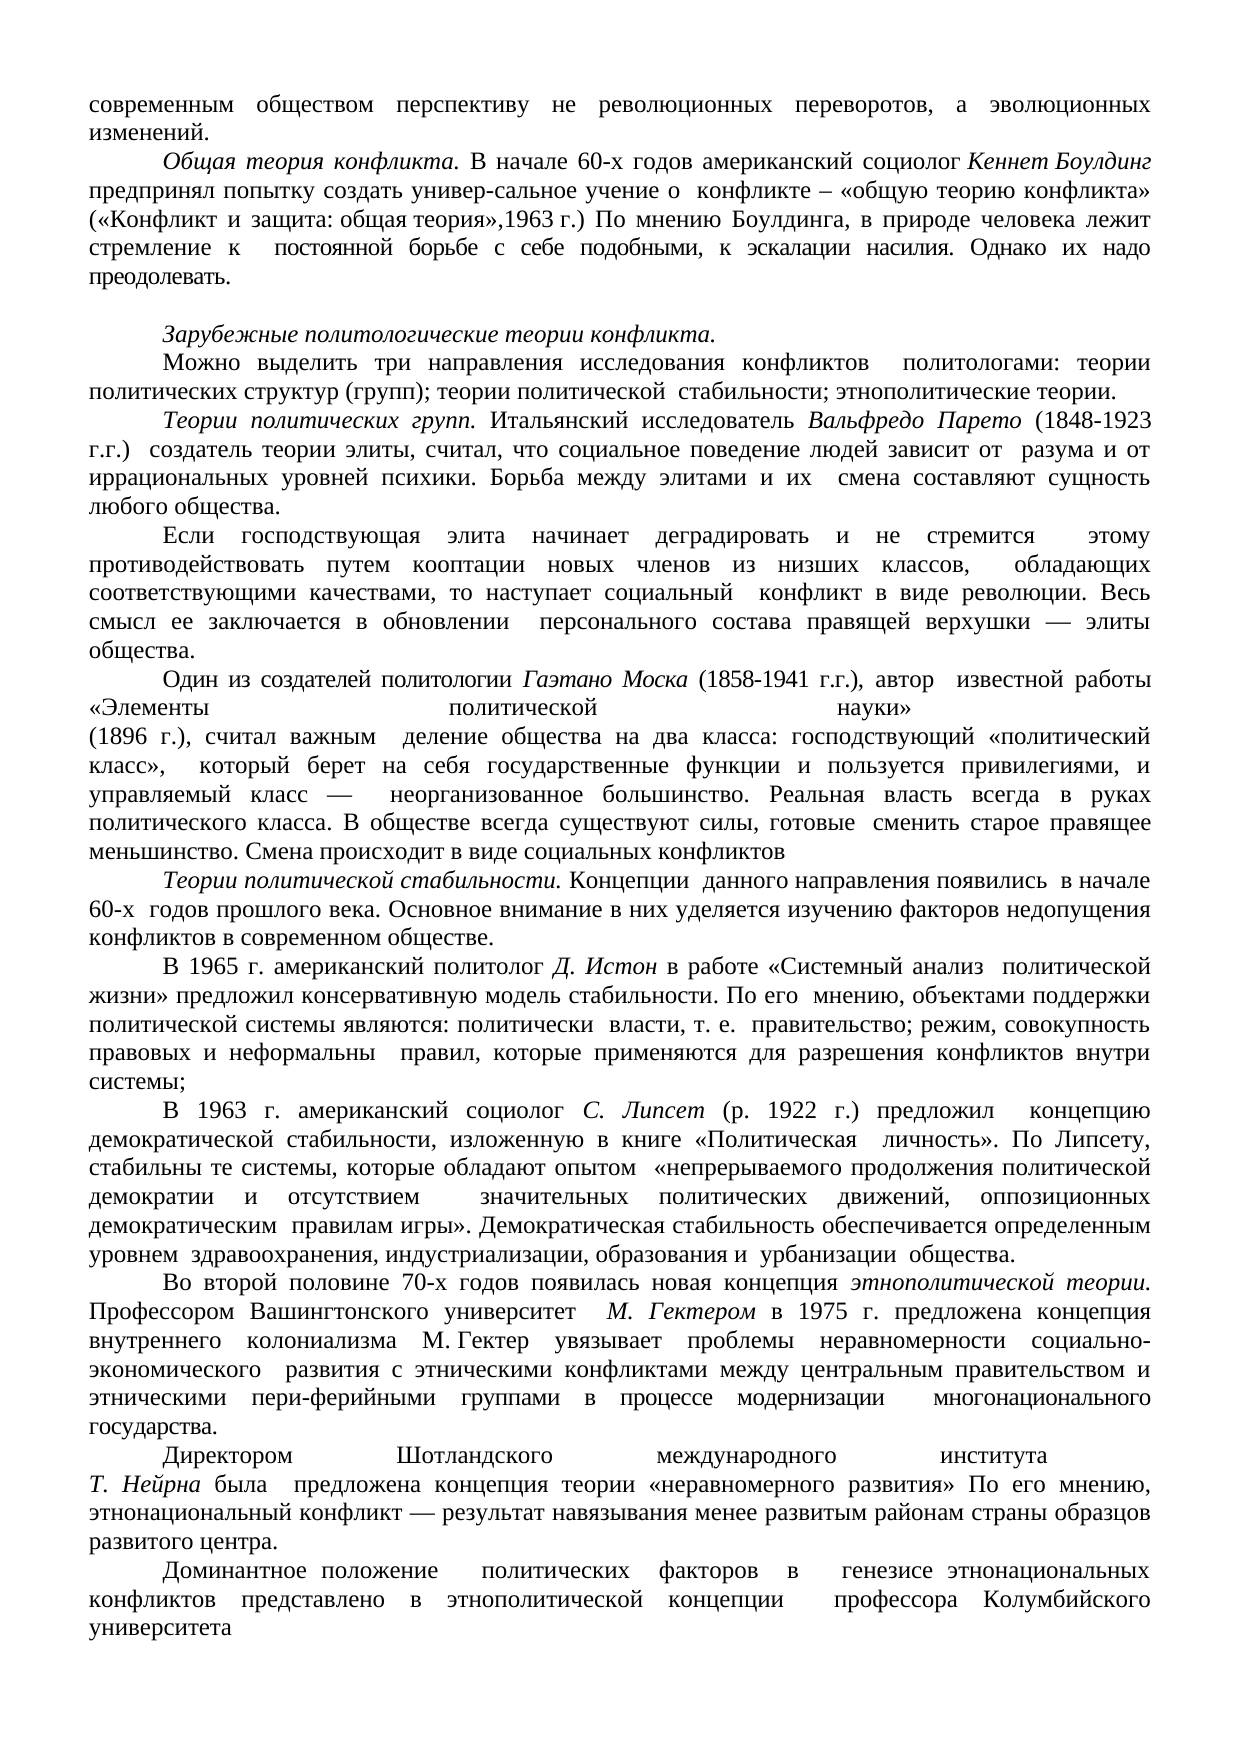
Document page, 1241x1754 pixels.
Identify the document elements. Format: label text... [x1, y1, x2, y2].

text Можно выделить три направления исследования конфликтов политологами: теории политических структур (групп); теории политической стабильности; этнополитические теории. [89, 347, 1152, 405]
text Теории политических групп. Итальянский исследователь Вальфредо Парето (1848-.г.) создатель теории элиты, считал, что социальное поведение людей зависит от разума и от иррациональных уровней психики. Борьба между элитами и их смена составляют сущность любого общества. [89, 405, 1152, 520]
text Общая теория конфликта. В начале 60-х годов американский социолог Кеннет Боулдинг предпринял попытку создать универ-сальное учение о конфликте – «общую теорию конфликта» («Конфликт и защита: общая теория»,1963 г.) По мнению Боулдинга, в природе человека лежит стремление к постоянной борьбе с себе подобными, к эскалации насилия. Однако их надо преодолевать. [89, 146, 1152, 290]
text В . американский политолог Д. Истон в работе «Системный анализ политической жизни» предложил консервативную модель стабильности. По его мнению, объектами поддержки политической системы являются: политически власти, т. е. правительство; режим, совокупность правовых и неформальны правил, которые применяются для разрешения конфликтов внутри системы; [89, 951, 1152, 1095]
text Если господствующая элита начинает деградировать и не стремится этому противодействовать путем кооптации новых членов из низших классов, обладающих соответствующими качествами, то наступает социальный конфликт в виде революции. Весь смысл ее заключается в обновлении персонального состава правящей верхушки — элиты общества. [89, 520, 1152, 664]
text Один из создателей политологии Гаэтано Моска (1858-.г.), автор известной работы «Элементы политической науки» (.), считал важным деление общества на два класса: господствующий «политический класс», который берет на себя государственные функции и пользуется привилегиями, и управляемый класс — неорганизованное большинство. Реальная власть всегда в руках политического класса. В обществе всегда существуют силы, готовые сменить старое правящее меньшинство. Смена происходит в виде социальных конфликтов [89, 664, 1152, 865]
text Теории политической стабильности. Концепции данного направления появились в начале 60-х годов прошлого века. Основное внимание в них уделяется изучению факторов недопущения конфликтов в современном обществе. [89, 865, 1152, 951]
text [89, 1555, 1152, 1641]
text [89, 89, 1152, 146]
text Директором Шотландского международного института Т. Нейрна была предложена концепция теории «неравномерного развития» По его мнению, этнонациональный конфликт — результат навязывания менее развитым районам страны образцов развитого центра. [89, 1440, 1152, 1555]
text Зарубежные политологические теории конфликта. [89, 319, 1152, 347]
text Во второй половине 70-х годов появилась новая концепция этнополитической теории. Профессором Вашингтонского университет М. Гектером в . предложена концепция внутреннего колониализма М. Гектер увязывает проблемы неравномерности социально-экономического развития с этническими конфликтами между центральным правительством и этническими пери-ферийными группами в процессе модернизации многонационального государства. [89, 1267, 1152, 1440]
text В . американский социолог С. Липсет (р. .) предложил концепцию демократической стабильности, изложенную в книге «Политическая личность». По Липсету, стабильны те системы, которые обладают опытом «непрерываемого продолжения политической демократии и отсутствием значительных политических движений, оппозиционных демократическим правилам игры». Демократическая стабильность обеспечивается определенным уровнем здравоохранения, индустриализации, образования и урбанизации общества. [89, 1095, 1152, 1267]
